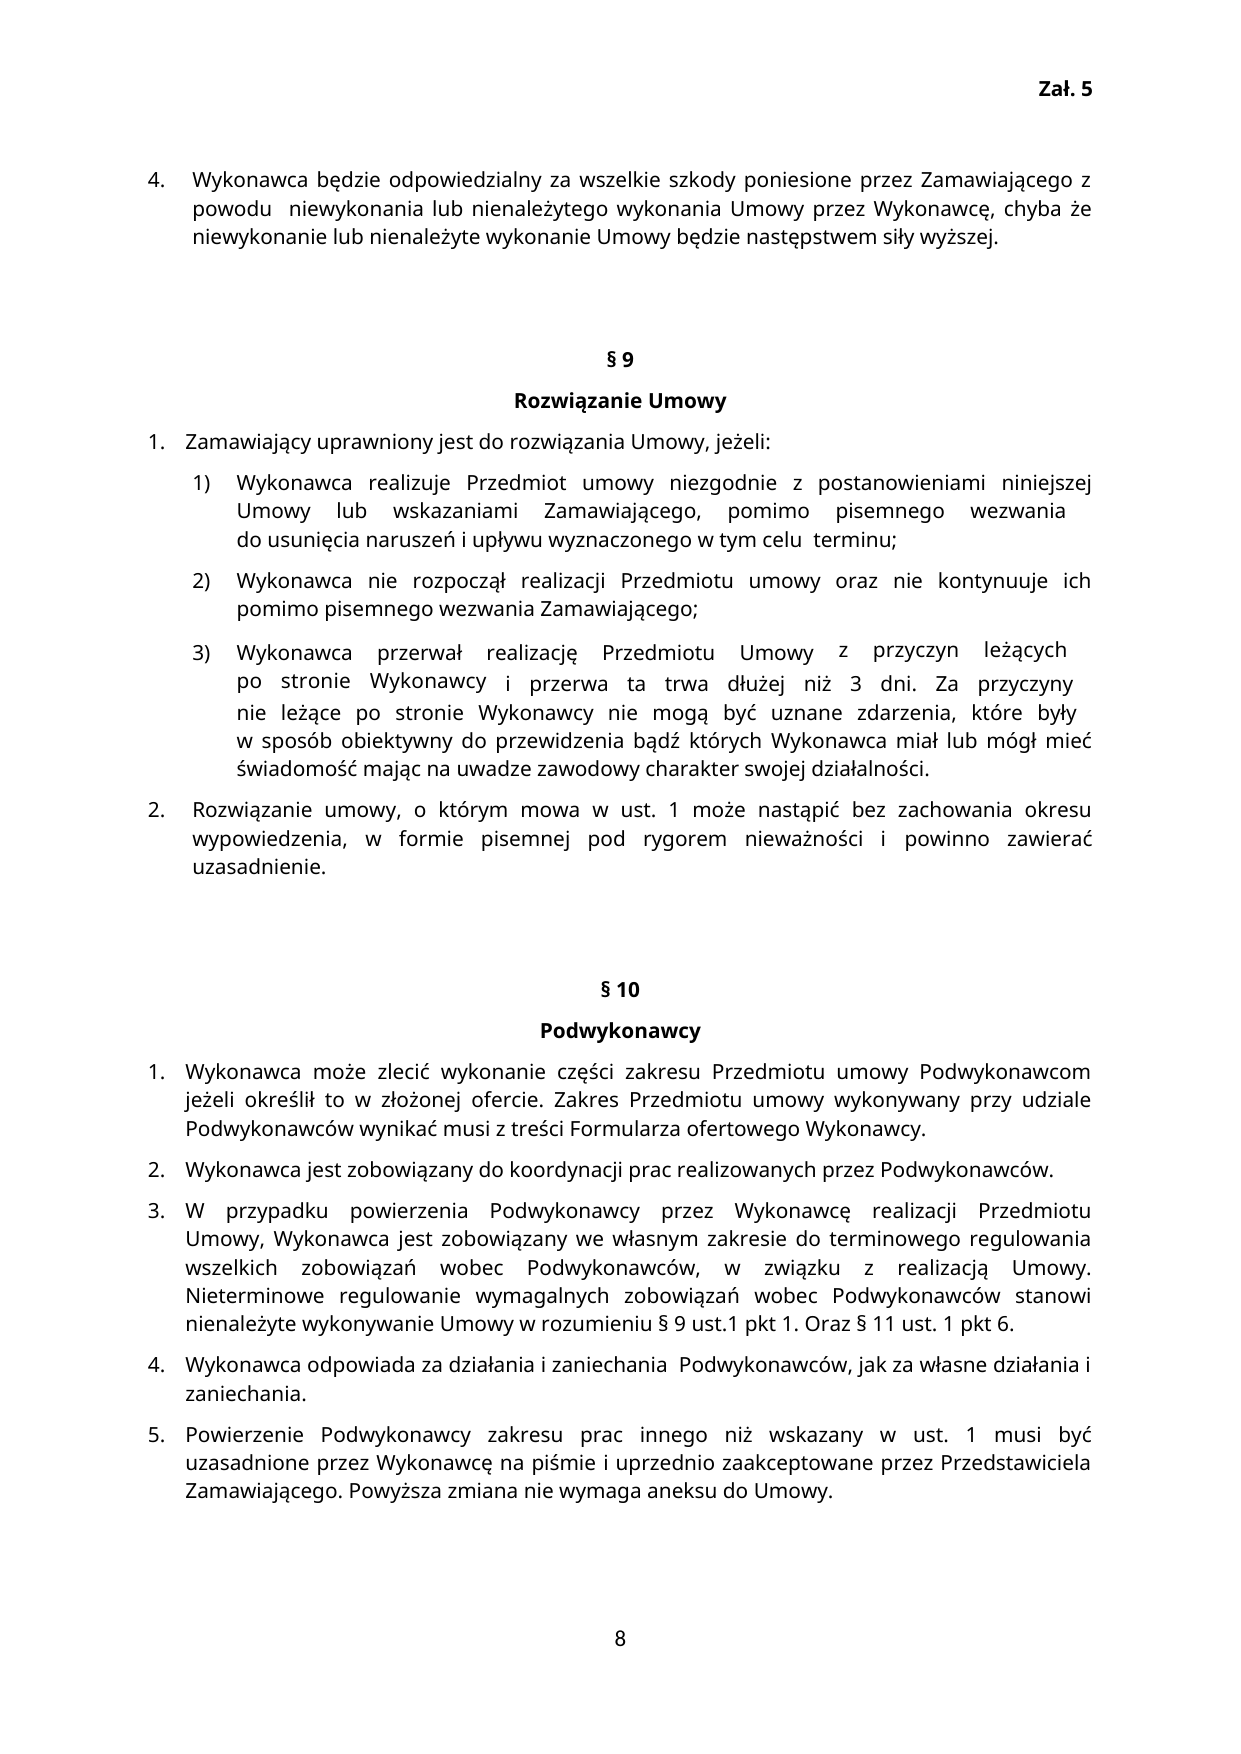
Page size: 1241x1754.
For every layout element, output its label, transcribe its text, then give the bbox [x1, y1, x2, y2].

list Wykonawca przerwał realizację Przedmiotu Umowy z przyczyn leżących po stronie Wykonawcy i przerwa ta trwa dłużej niż 3 dni. Za przyczyny nie leżące po stronie Wykonawcy nie mogą być uznane zdarzenia, które były w sposób obiektywny do przewidzenia bądź których Wykonawca miał lub mógł mieć świadomość mając na uwadze zawodowy charakter swojej działalności. [192, 635, 1092, 783]
text § 9 [148, 345, 1092, 373]
list Wykonawca realizuje Przedmiot umowy niezgodnie z postanowieniami niniejszej Umowy lub wskazaniami Zamawiającego, pomimo pisemnego wezwania do usunięcia naruszeń i upływu wyznaczonego w tym celu terminu; [192, 468, 1092, 553]
list Wykonawca jest zobowiązany do koordynacji prac realizowanych przez Podwykonawców. [148, 1155, 1092, 1183]
text Rozwiązanie Umowy [148, 386, 1092, 414]
text Podwykonawcy [148, 1016, 1092, 1044]
list Zamawiający uprawniony jest do rozwiązania Umowy, jeżeli: [148, 427, 1092, 455]
list W przypadku powierzenia Podwykonawcy przez Wykonawcę realizacji Przedmiotu Umowy, Wykonawca jest zobowiązany we własnym zakresie do terminowego regulowania wszelkich zobowiązań wobec Podwykonawców, w związku z realizacją Umowy. Nieterminowe regulowanie wymagalnych zobowiązań wobec Podwykonawców stanowi nienależyte wykonywanie Umowy w rozumieniu § 9 ust.1 pkt 1. Oraz § 11 ust. 1 pkt 6. [148, 1196, 1092, 1338]
list Powierzenie Podwykonawcy zakresu prac innego niż wskazany w ust. 1 musi być uzasadnione przez Wykonawcę na piśmie i uprzednio zaakceptowane przez Przedstawiciela Zamawiającego. Powyższa zmiana nie wymaga aneksu do Umowy. [148, 1420, 1092, 1505]
text § 10 [148, 975, 1092, 1003]
list Wykonawca nie rozpoczął realizacji Przedmiotu umowy oraz nie kontynuuje ich pomimo pisemnego wezwania Zamawiającego; [192, 566, 1092, 623]
list Wykonawca odpowiada za działania i zaniechania Podwykonawców, jak za własne działania i zaniechania. [148, 1350, 1092, 1407]
list Wykonawca będzie odpowiedzialny za wszelkie szkody poniesione przez Zamawiającego z powodu niewykonania lub nienależytego wykonania Umowy przez Wykonawcę, chyba że niewykonanie lub nienależyte wykonanie Umowy będzie następstwem siły wyższej. [148, 165, 1092, 251]
list Rozwiązanie umowy, o którym mowa w ust. 1 może nastąpić bez zachowania okresu wypowiedzenia, w formie pisemnej pod rygorem nieważności i powinno zawierać uzasadnienie. [148, 795, 1092, 881]
list Wykonawca może zlecić wykonanie części zakresu Przedmiotu umowy Podwykonawcom jeżeli określił to w złożonej ofercie. Zakres Przedmiotu umowy wykonywany przy udziale Podwykonawców wynikać musi z treści Formularza ofertowego Wykonawcy. [148, 1057, 1092, 1142]
